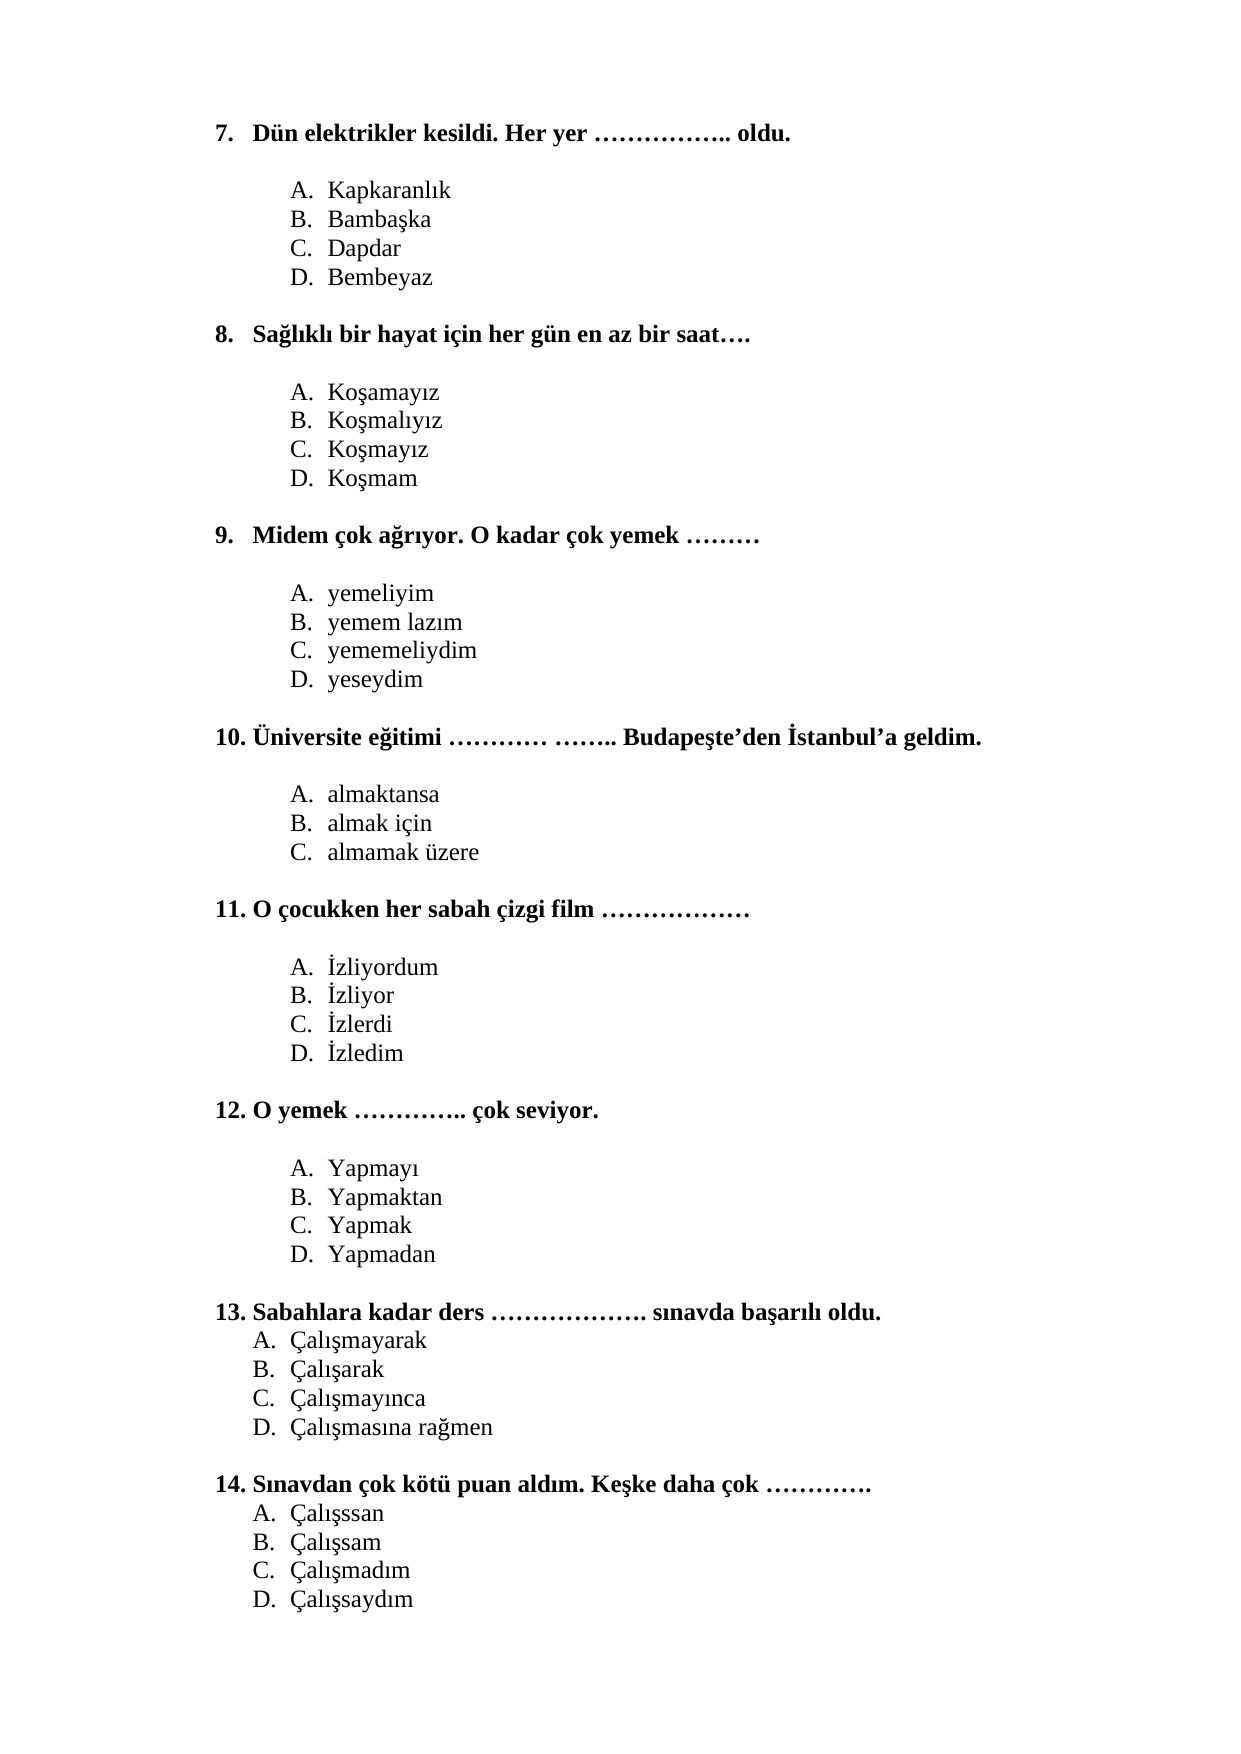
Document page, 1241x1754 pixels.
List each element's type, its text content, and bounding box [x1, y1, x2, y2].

list yemeliyim [290, 578, 1152, 607]
list Yapmadan [290, 1239, 1152, 1268]
list Sağlıklı bir hayat için her gün en az bir saat…. [215, 319, 1152, 348]
list Kapkaranlık [290, 176, 1152, 204]
list Çalışmayınca [252, 1383, 1152, 1412]
list Yapmaktan [290, 1182, 1152, 1211]
list İzlerdi [290, 1009, 1152, 1038]
list İzliyor [290, 981, 1152, 1009]
list Çalışssan [252, 1498, 1152, 1527]
list yeseydim [290, 664, 1152, 693]
list Bambaşka [290, 204, 1152, 233]
list Midem çok ağrıyor. O kadar çok yemek ……… [215, 521, 1152, 549]
list Yapmak [290, 1211, 1152, 1239]
list O yemek ………….. çok seviyor. [215, 1096, 1152, 1124]
list Sınavdan çok kötü puan aldım. Keşke daha çok …………. [215, 1469, 1152, 1498]
list yememeliydim [290, 636, 1152, 664]
list Koşmalıyız [290, 406, 1152, 434]
list Sabahlara kadar ders ………………. sınavda başarılı oldu. [215, 1297, 1152, 1326]
list O çocukken her sabah çizgi film ……………… [215, 894, 1152, 923]
list Çalışmasına rağmen [252, 1412, 1152, 1441]
list almaktansa [290, 779, 1152, 808]
list Dün elektrikler kesildi. Her yer …………….. oldu. [215, 118, 1152, 147]
list İzledim [290, 1038, 1152, 1067]
list Çalışsaydım [252, 1584, 1152, 1613]
list Çalışarak [252, 1354, 1152, 1383]
list Koşamayız [290, 377, 1152, 406]
list Üniversite eğitimi ………… …….. Budapeşte’den İstanbul’a geldim. [215, 722, 1152, 751]
list Çalışsam [252, 1527, 1152, 1556]
list İzliyordum [290, 952, 1152, 981]
list Yapmayı [290, 1153, 1152, 1182]
list Çalışmadım [252, 1556, 1152, 1584]
list almak için [290, 808, 1152, 837]
list almamak üzere [290, 837, 1152, 866]
list Koşmayız [290, 434, 1152, 463]
list Dapdar [290, 233, 1152, 262]
list Çalışmayarak [252, 1326, 1152, 1354]
list Bembeyaz [290, 262, 1152, 291]
list Koşmam [290, 463, 1152, 492]
list yemem lazım [290, 607, 1152, 636]
